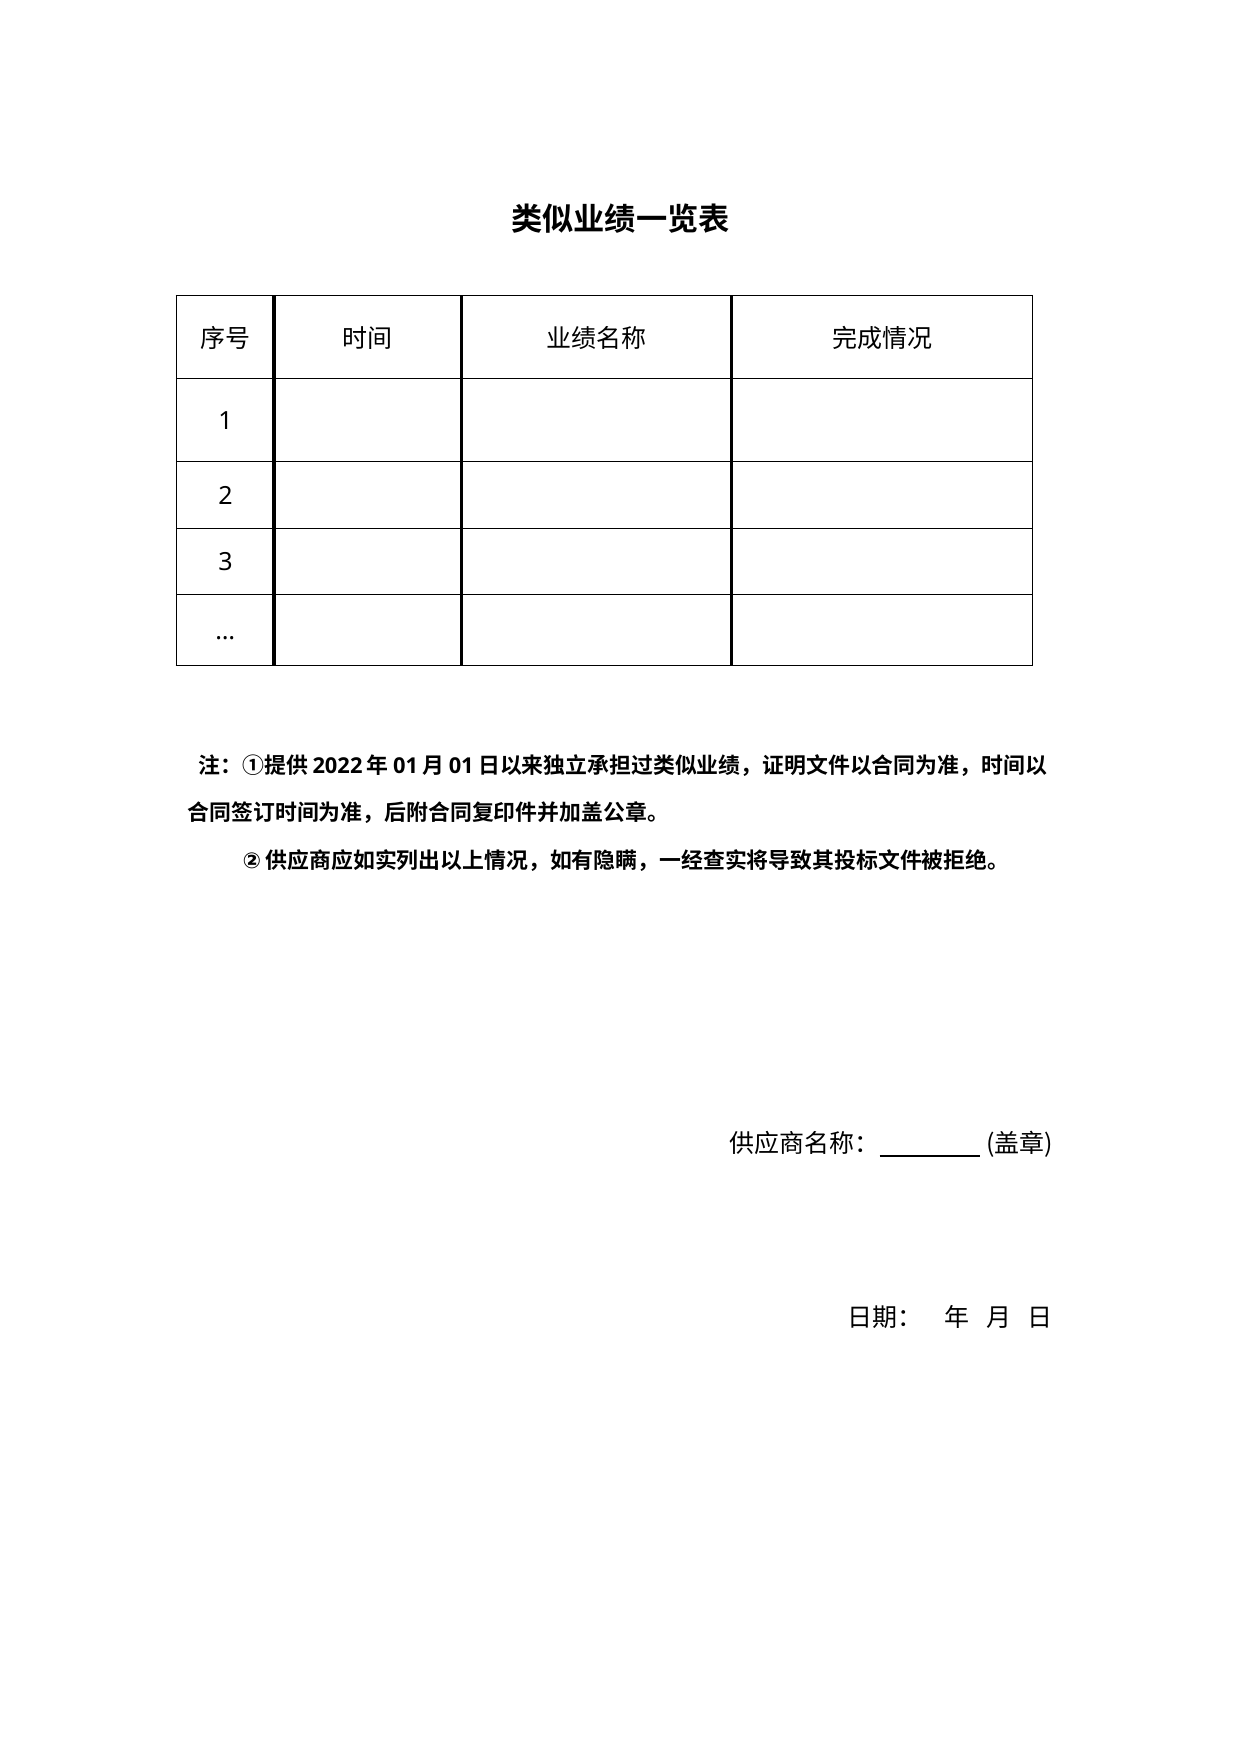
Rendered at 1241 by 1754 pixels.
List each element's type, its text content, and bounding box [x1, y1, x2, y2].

table_cell 1 [177, 379, 272, 461]
table_cell [276, 595, 460, 664]
table_cell 2 [177, 462, 272, 527]
table_cell [733, 529, 1032, 593]
table_cell … [177, 595, 272, 664]
text 类似业绩一览表 [187, 194, 1053, 240]
table_cell 3 [177, 529, 272, 593]
table_header 业绩名称 [463, 296, 730, 378]
table_cell [733, 379, 1032, 461]
table_cell [463, 529, 730, 593]
table_header 序号 [177, 296, 272, 378]
table_header 时间 [276, 296, 460, 378]
table_cell [733, 462, 1032, 527]
table_cell [276, 379, 460, 461]
table_cell [463, 379, 730, 461]
text 日期： 年 月 日 [187, 1283, 1053, 1348]
text 供应商名称： (盖章) [187, 1109, 1053, 1174]
table_cell [276, 529, 460, 593]
table_cell [463, 595, 730, 664]
table_cell [733, 595, 1032, 664]
table_cell [276, 462, 460, 527]
text ②供应商应如实列出以上情况，如有隐瞒，一经查实将导致其投标文件被拒绝。 [187, 843, 1053, 874]
table_cell [463, 462, 730, 527]
text 注：①提供2022年01月01日以来独立承担过类似业绩，证明文件以合同为准，时间以合同签订时间为准，后附合同复印件并加盖公章。 [187, 748, 1053, 827]
table_header 完成情况 [733, 296, 1032, 378]
